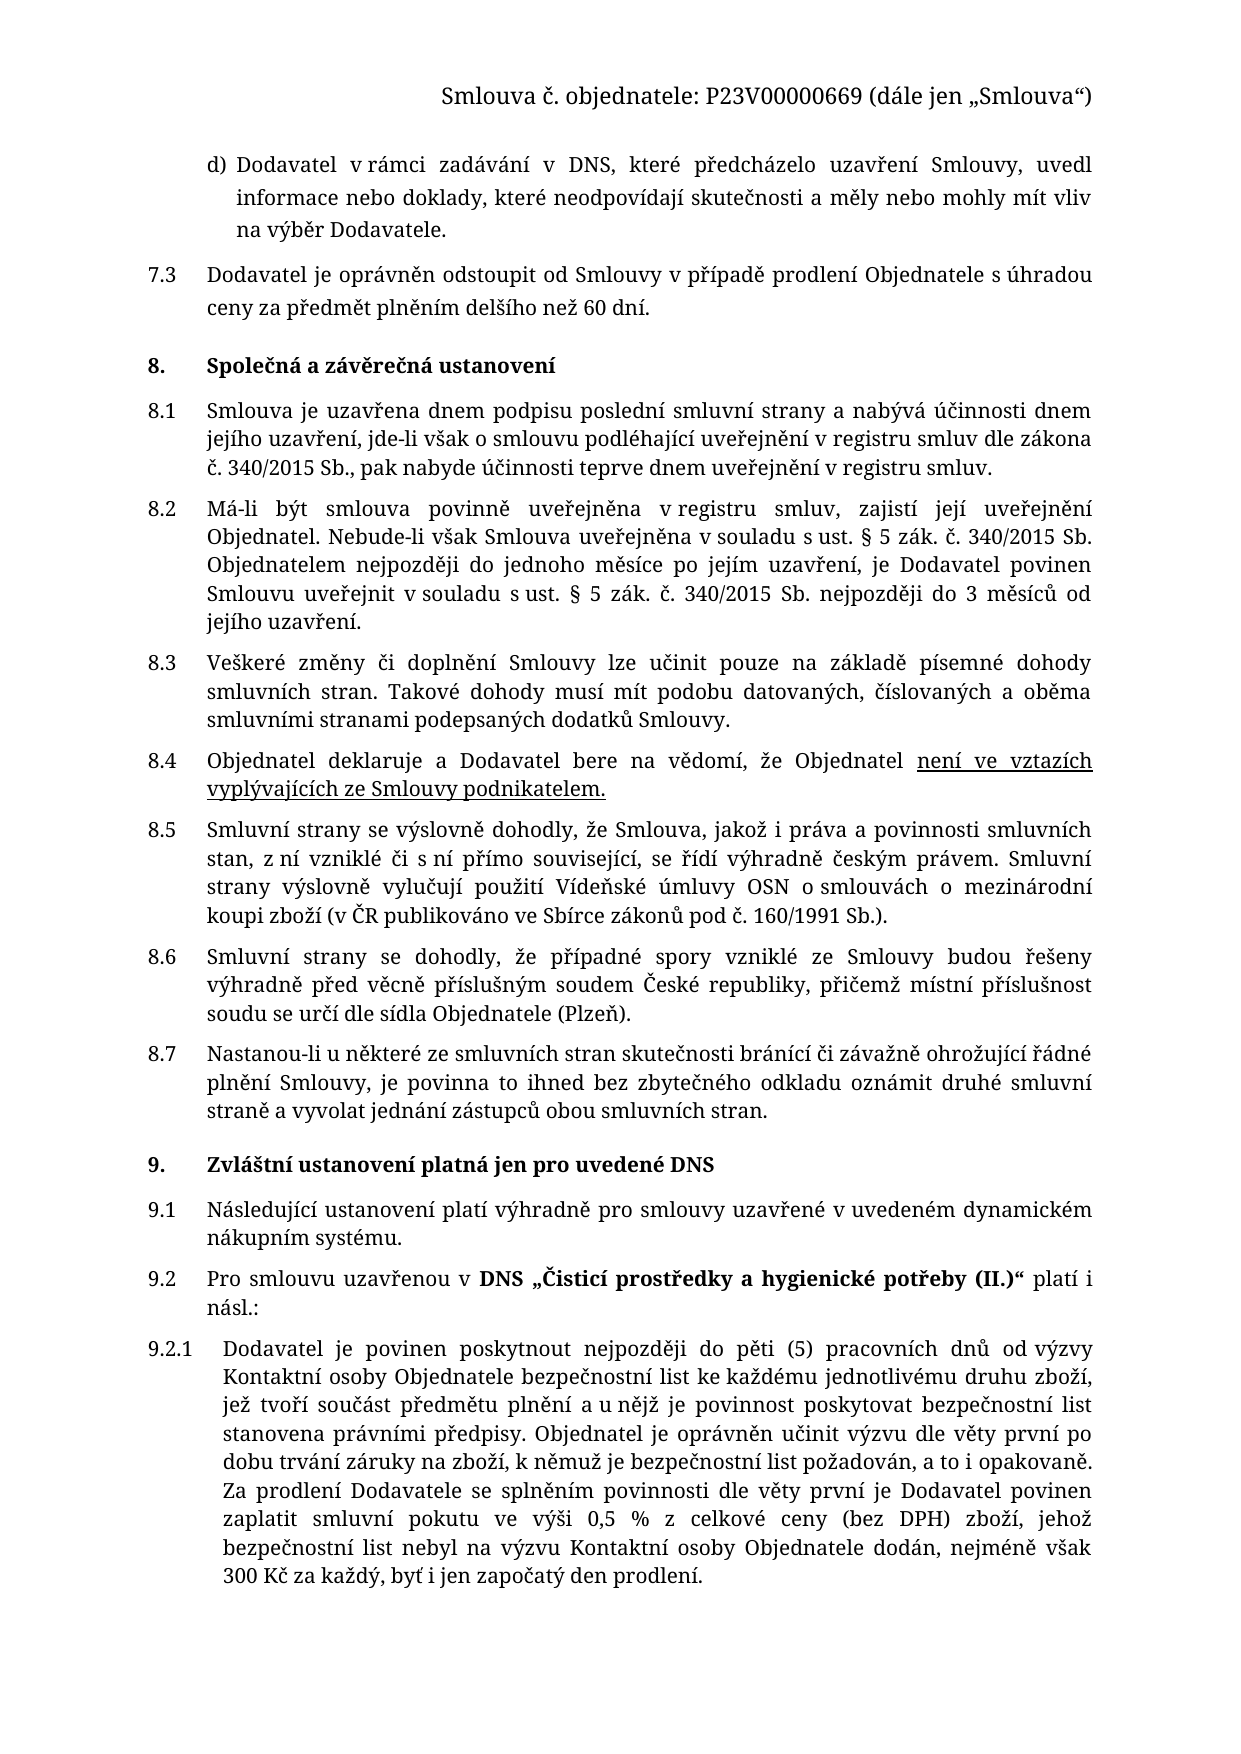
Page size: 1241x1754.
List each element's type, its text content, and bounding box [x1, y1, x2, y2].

list Objednatel deklaruje a Dodavatel bere na vědomí, že Objednatel není ve vztazích vyplývajících ze Smlouvy podnikatelem. [148, 746, 1093, 803]
list Má-li být smlouva povinně uveřejněna v registru smluv, zajistí její uveřejnění Objednatel. Nebude-li však Smlouva uveřejněna v souladu s ust. § 5 zák. č. 340/2015 Sb. Objednatelem nejpozději do jednoho měsíce po jejím uzavření, je Dodavatel povinen Smlouvu uveřejnit v souladu s ust. § 5 zák. č. 340/2015 Sb. nejpozději do 3 měsíců od jejího uzavření. [148, 494, 1093, 636]
list Dodavatel v rámci zadávání v DNS, které předcházelo uzavření Smlouvy, uvedl informace nebo doklady, které neodpovídají skutečnosti a měly nebo mohly mít vliv na výběr Dodavatele. [207, 150, 1093, 244]
list Společná a závěrečná ustanovení [148, 351, 1093, 379]
list Následující ustanovení platí výhradně pro smlouvy uzavřené v uvedeném dynamickém nákupním systému. [148, 1195, 1093, 1252]
list Smluvní strany se dohodly, že případné spory vzniklé ze Smlouvy budou řešeny výhradně před věcně příslušným soudem České republiky, přičemž místní příslušnost soudu se určí dle sídla Objednatele (Plzeň). [148, 942, 1093, 1027]
list Pro smlouvu uzavřenou v DNS „Čisticí prostředky a hygienické potřeby (II.)“ platí i násl.: [148, 1264, 1093, 1321]
list Nastanou-li u některé ze smluvních stran skutečnosti bránící či závažně ohrožující řádné plnění Smlouvy, je povinna to ihned bez zbytečného odkladu oznámit druhé smluvní straně a vyvolat jednání zástupců obou smluvních stran. [148, 1039, 1093, 1125]
list Zvláštní ustanovení platná jen pro uvedené DNS [148, 1150, 1093, 1178]
list Dodavatel je povinen poskytnout nejpozději do pěti (5) pracovních dnů od výzvy Kontaktní osoby Objednatele bezpečnostní list ke každému jednotlivému druhu zboží, jež tvoří součást předmětu plnění a u nějž je povinnost poskytovat bezpečnostní list stanovena právními předpisy. Objednatel je oprávněn učinit výzvu dle věty první po dobu trvání záruky na zboží, k němuž je bezpečnostní list požadován, a to i opakovaně. Za prodlení Dodavatele se splněním povinnosti dle věty první je Dodavatel povinen zaplatit smluvní pokutu ve výši 0,5 % z celkové ceny (bez DPH) zboží, jehož bezpečnostní list nebyl na výzvu Kontaktní osoby Objednatele dodán, nejméně však 300 Kč za každý, byť i jen započatý den prodlení. [148, 1334, 1093, 1590]
list Dodavatel je oprávněn odstoupit od Smlouvy v případě prodlení Objednatele s úhradou ceny za předmět plněním delšího než 60 dní. [148, 261, 1093, 322]
list Smluvní strany se výslovně dohodly, že Smlouva, jakož i práva a povinnosti smluvních stan, z ní vzniklé či s ní přímo související, se řídí výhradně českým právem. Smluvní strany výslovně vylučují použití Vídeňské úmluvy OSN o smlouvách o mezinárodní koupi zboží (v ČR publikováno ve Sbírce zákonů pod č. 160/1991 Sb.). [148, 816, 1093, 929]
list Smlouva je uzavřena dnem podpisu poslední smluvní strany a nabývá účinnosti dnem jejího uzavření, jde-li však o smlouvu podléhající uveřejnění v registru smluv dle zákona č. 340/2015 Sb., pak nabyde účinnosti teprve dnem uveřejnění v registru smluv. [148, 396, 1093, 481]
list Veškeré změny či doplnění Smlouvy lze učinit pouze na základě písemné dohody smluvních stran. Takové dohody musí mít podobu datovaných, číslovaných a oběma smluvními stranami podepsaných dodatků Smlouvy. [148, 648, 1093, 734]
